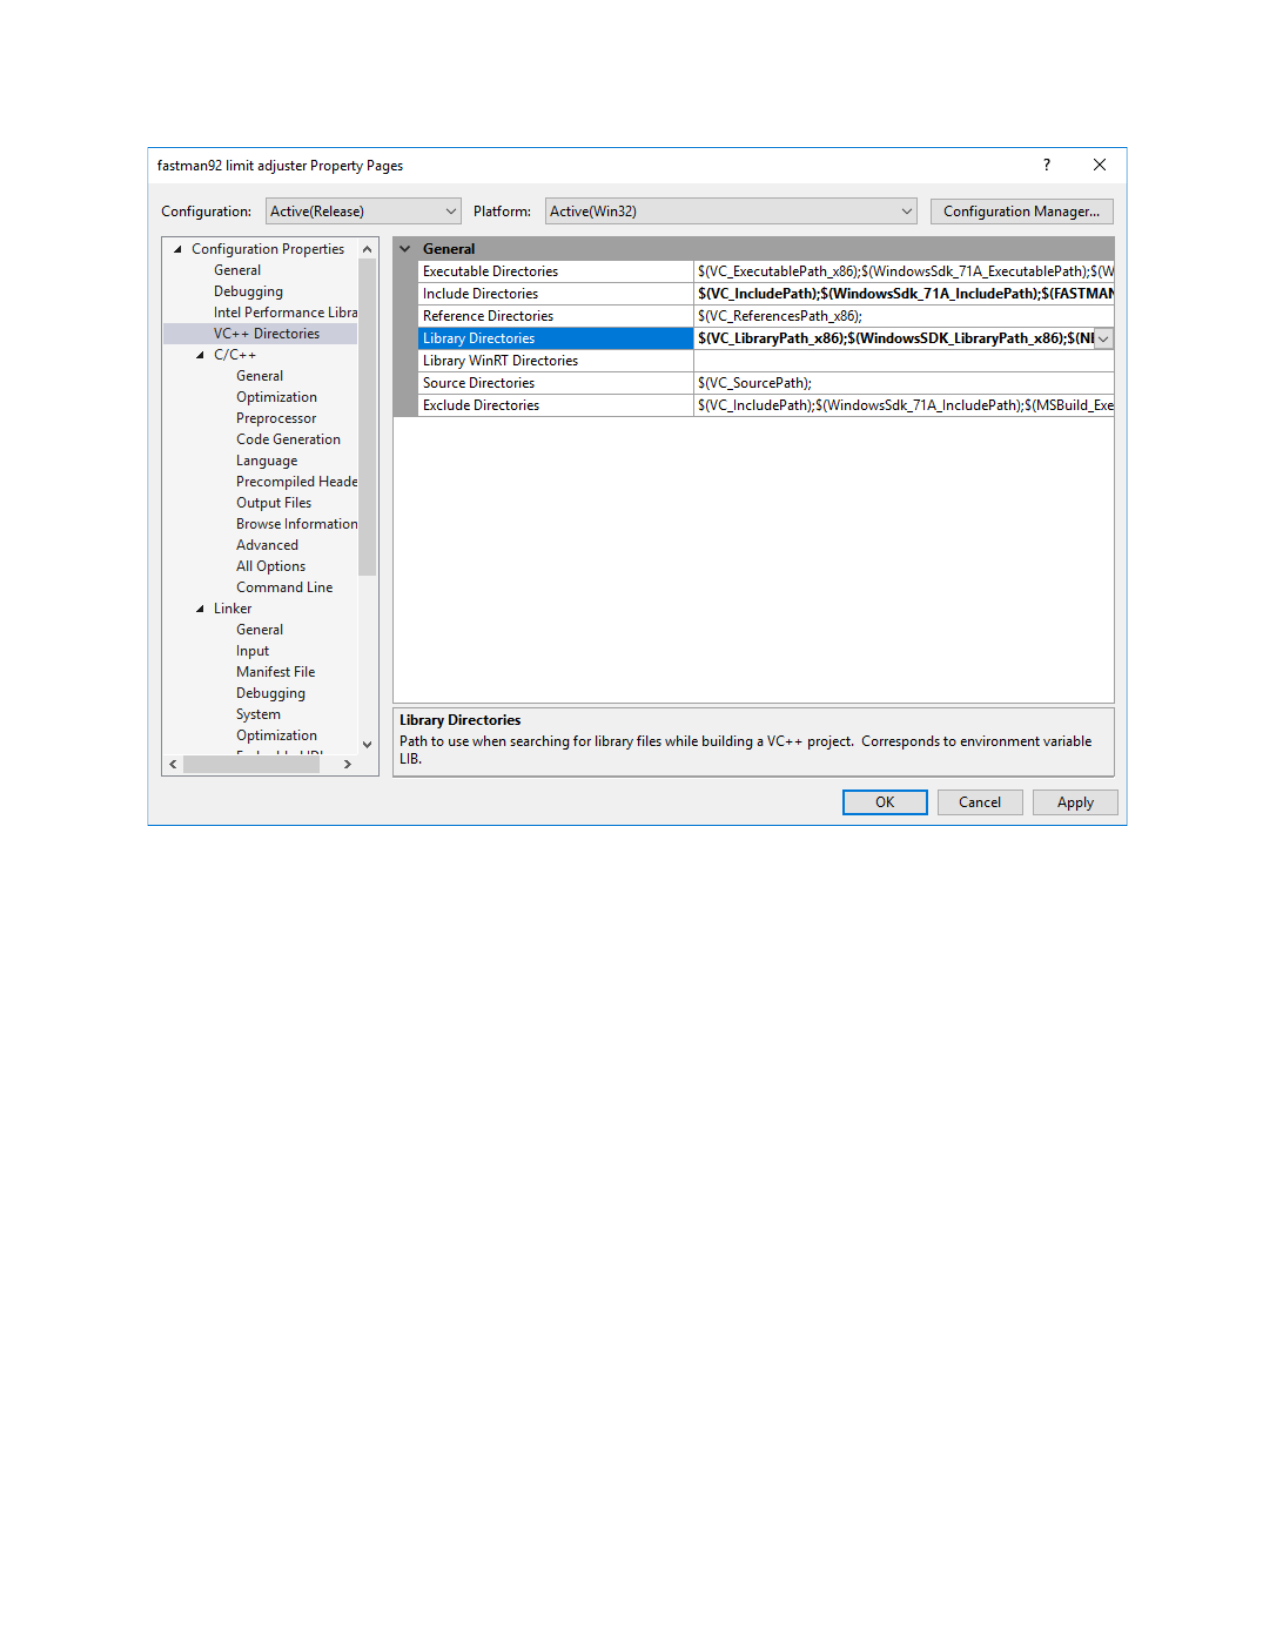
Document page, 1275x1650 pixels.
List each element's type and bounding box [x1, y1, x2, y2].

picture [147, 147, 1128, 826]
